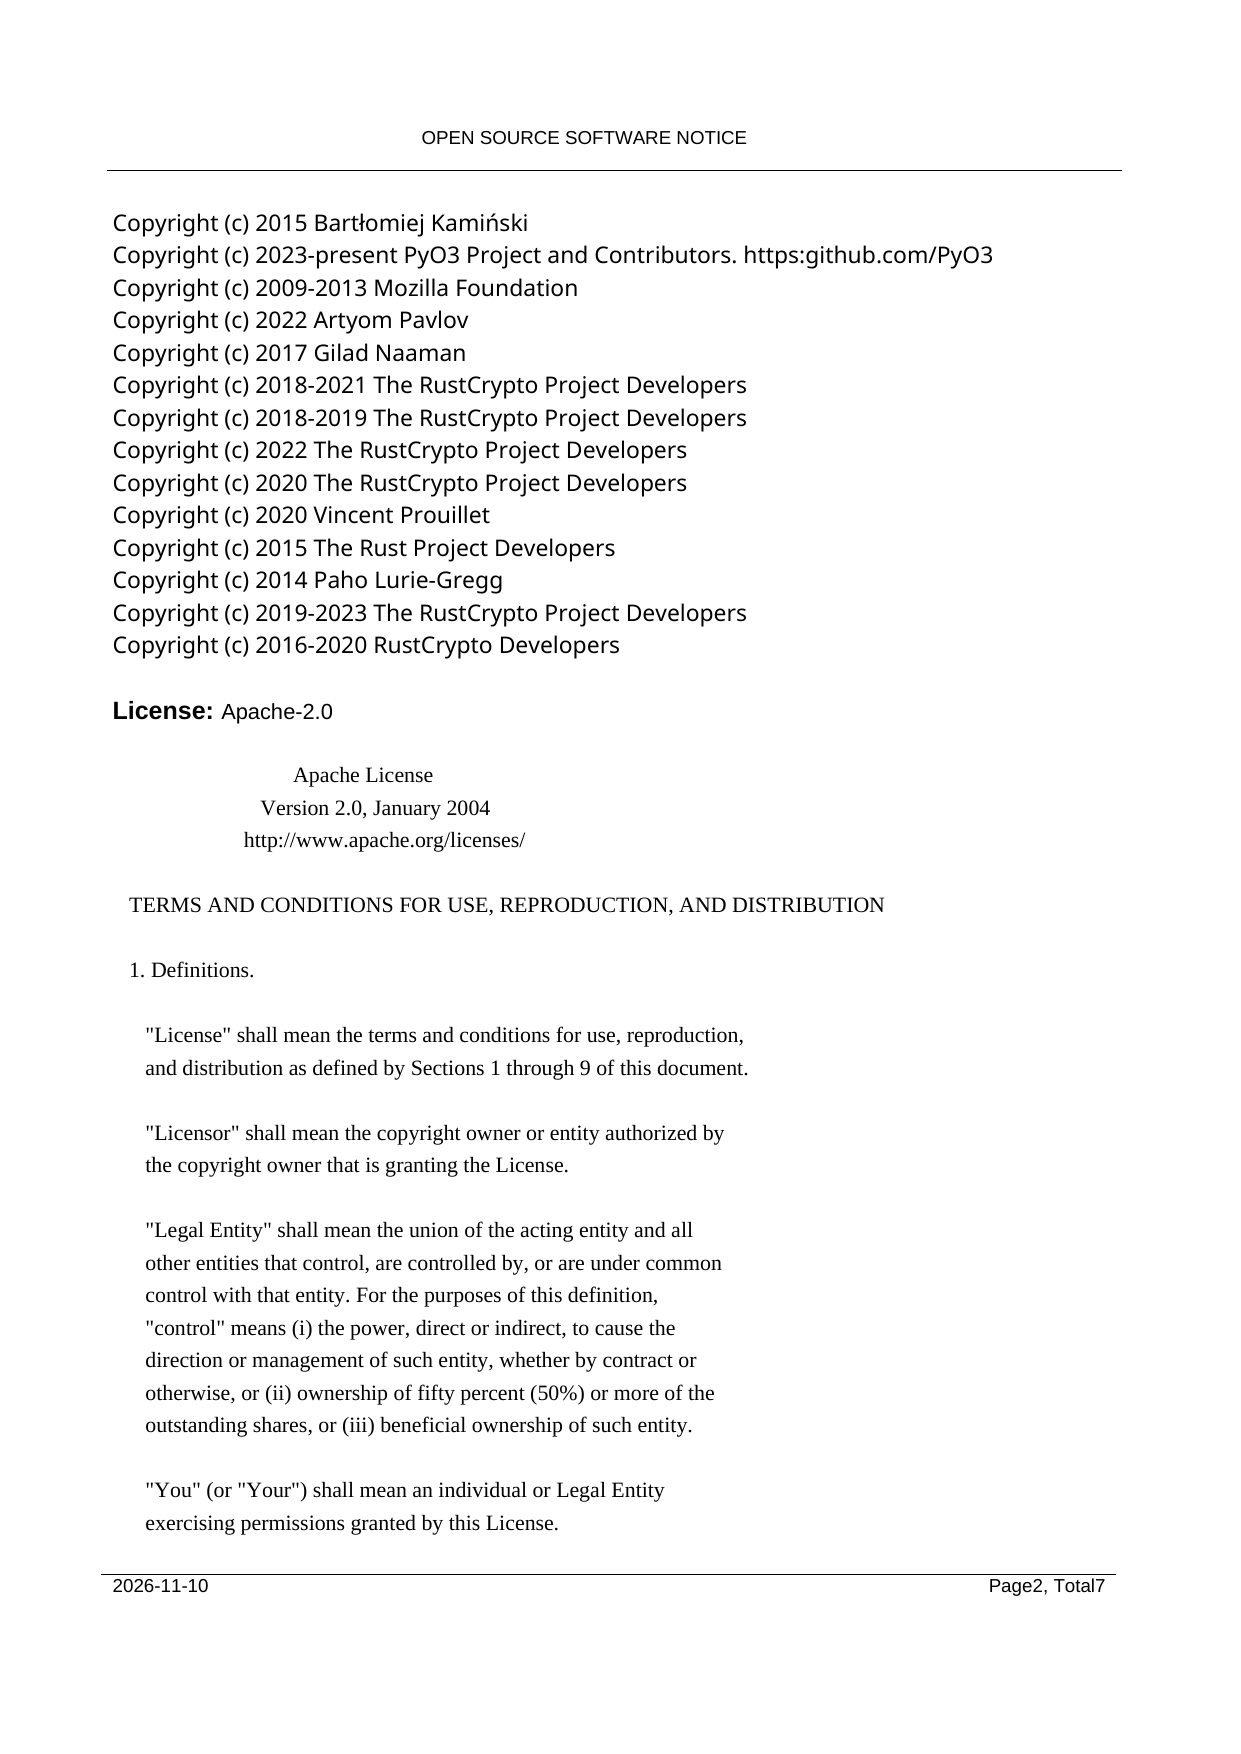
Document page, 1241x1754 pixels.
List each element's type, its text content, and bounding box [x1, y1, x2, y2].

text License: Apache-2.0 [112, 694, 1128, 726]
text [112, 206, 1128, 694]
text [112, 726, 1128, 1539]
